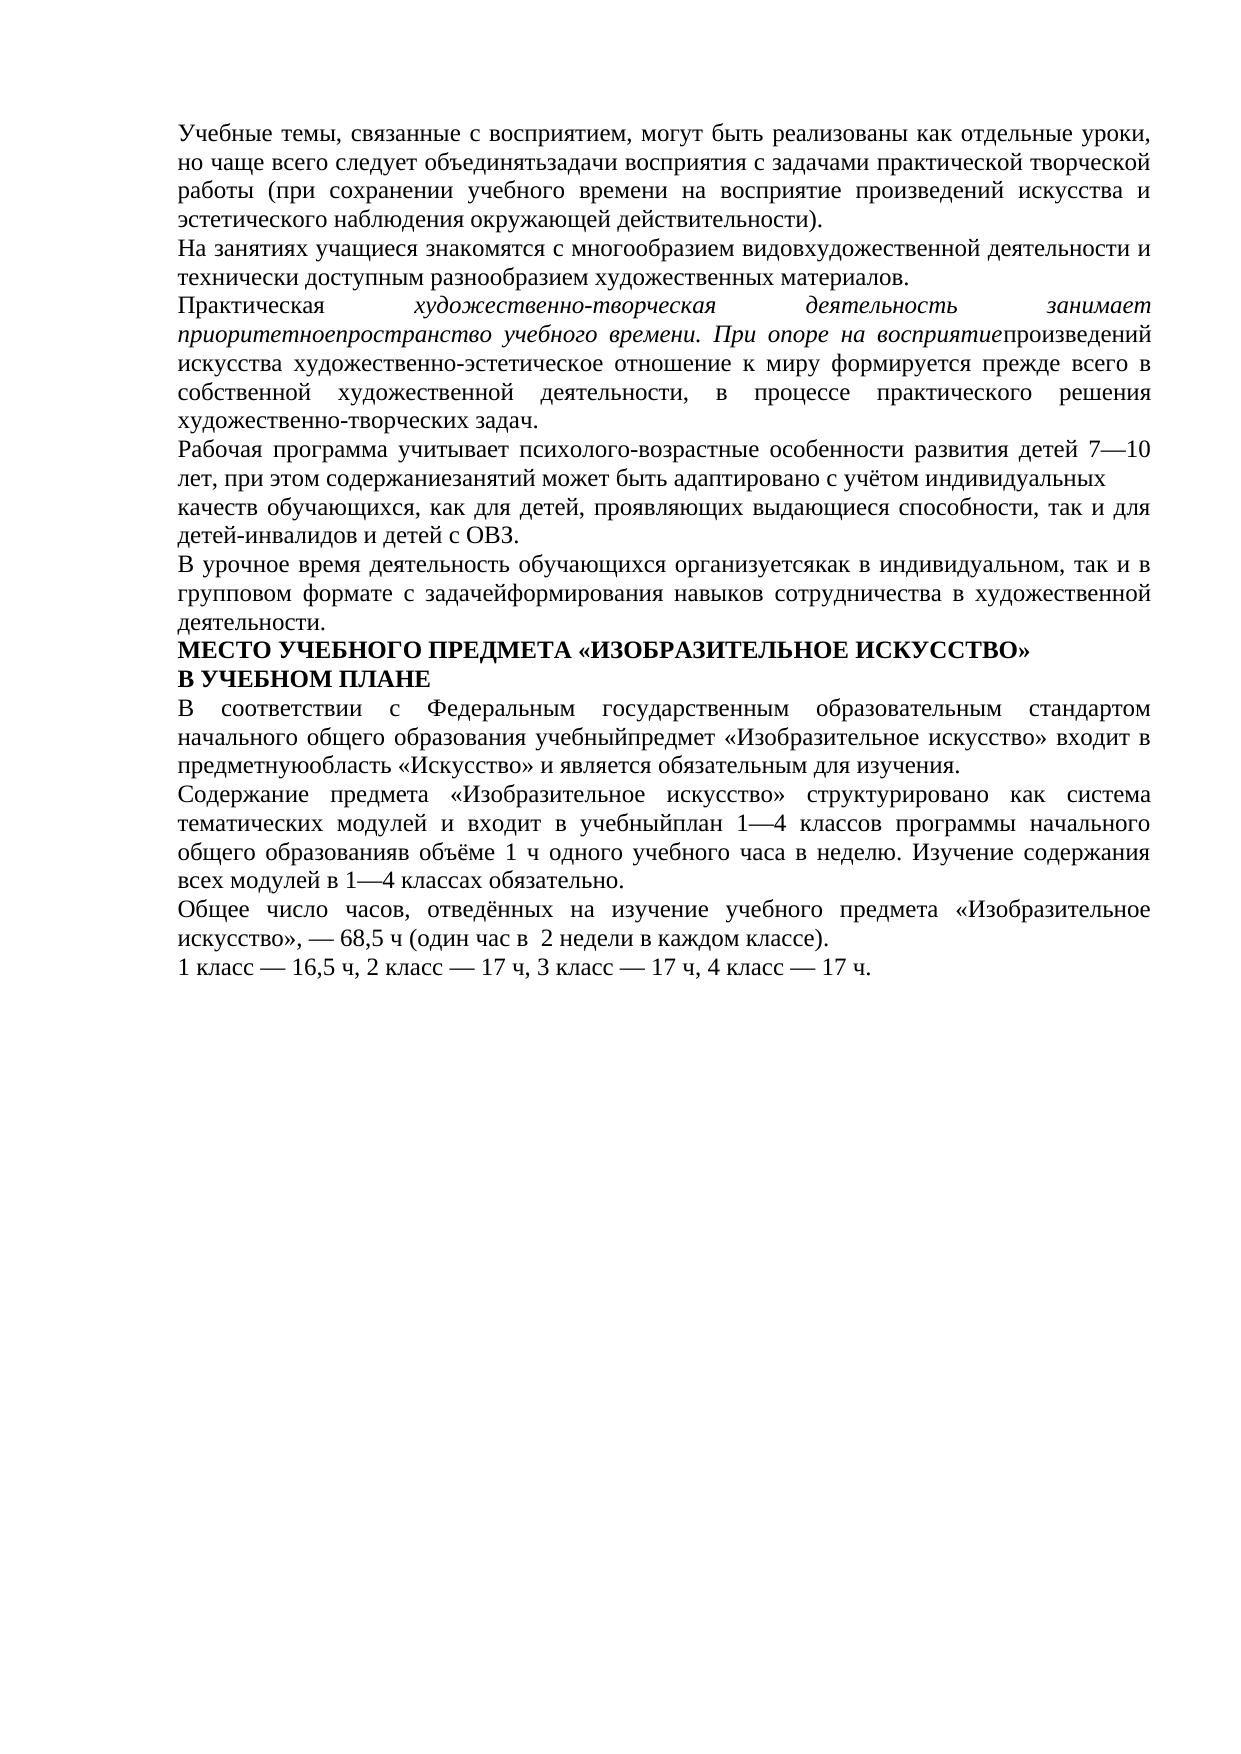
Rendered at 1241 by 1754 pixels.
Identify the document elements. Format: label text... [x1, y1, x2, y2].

text Рабочая программа учитывает психолого-возрастные особенности развития детей 7—10 лет, при этом содержаниезанятий может быть адаптировано с учётом индивидуальных [177, 434, 1152, 492]
text МЕСТО УЧЕБНОГО ПРЕДМЕТА «ИЗОБРАЗИТЕЛЬНОЕ ИСКУССТВО» [177, 636, 1152, 664]
text Практическая художественно-творческая деятельность занимает приоритетноепространство учебного времени. При опоре на восприятиепроизведений искусства художественно-эстетическое отношение к миру формируется прежде всего в собственной художественной деятельности, в процессе практического решения художественно-творческих задач. [177, 291, 1152, 434]
text На занятиях учащиеся знакомятся с многообразием видовхудожественной деятельности и технически доступным разнообразием художественных материалов. [177, 233, 1152, 291]
text Содержание предмета «Изобразительное искусство» структурировано как система тематических модулей и входит в учебныйплан 1—4 классов программы начального общего образованияв объёме 1 ч одного учебного часа в неделю. Изучение содержания всех модулей в 1—4 классах обязательно. [177, 779, 1152, 894]
text В урочное время деятельность обучающихся организуетсякак в индивидуальном, так и в групповом формате с задачейформирования навыков сотрудничества в художественной деятельности. [177, 549, 1152, 636]
text качеств обучающихся, как для детей, проявляющих выдающиеся способности, так и для детей-инвалидов и детей с ОВЗ. [177, 492, 1152, 549]
text В УЧЕБНОМ ПЛАНЕ [177, 664, 1152, 693]
text Учебные темы, связанные с восприятием, могут быть реализованы как отдельные уроки, но чаще всего следует объединятьзадачи восприятия с задачами практической творческой работы (при сохранении учебного времени на восприятие произведений искусства и эстетического наблюдения окружающей действительности). [177, 118, 1152, 233]
text Общее число часов, отведённых на изучение учебного предмета «Изобразительное искусство», — 68,5 ч (один час в 2 недели в каждом классе). [177, 894, 1152, 952]
text В соответствии с Федеральным государственным образовательным стандартом начального общего образования учебныйпредмет «Изобразительное искусство» входит в предметнуюобласть «Искусство» и является обязательным для изучения. [177, 693, 1152, 779]
text 1 класс — 16,5 ч, 2 класс — 17 ч, 3 класс — 17 ч, 4 класс — 17 ч. [177, 952, 1152, 981]
